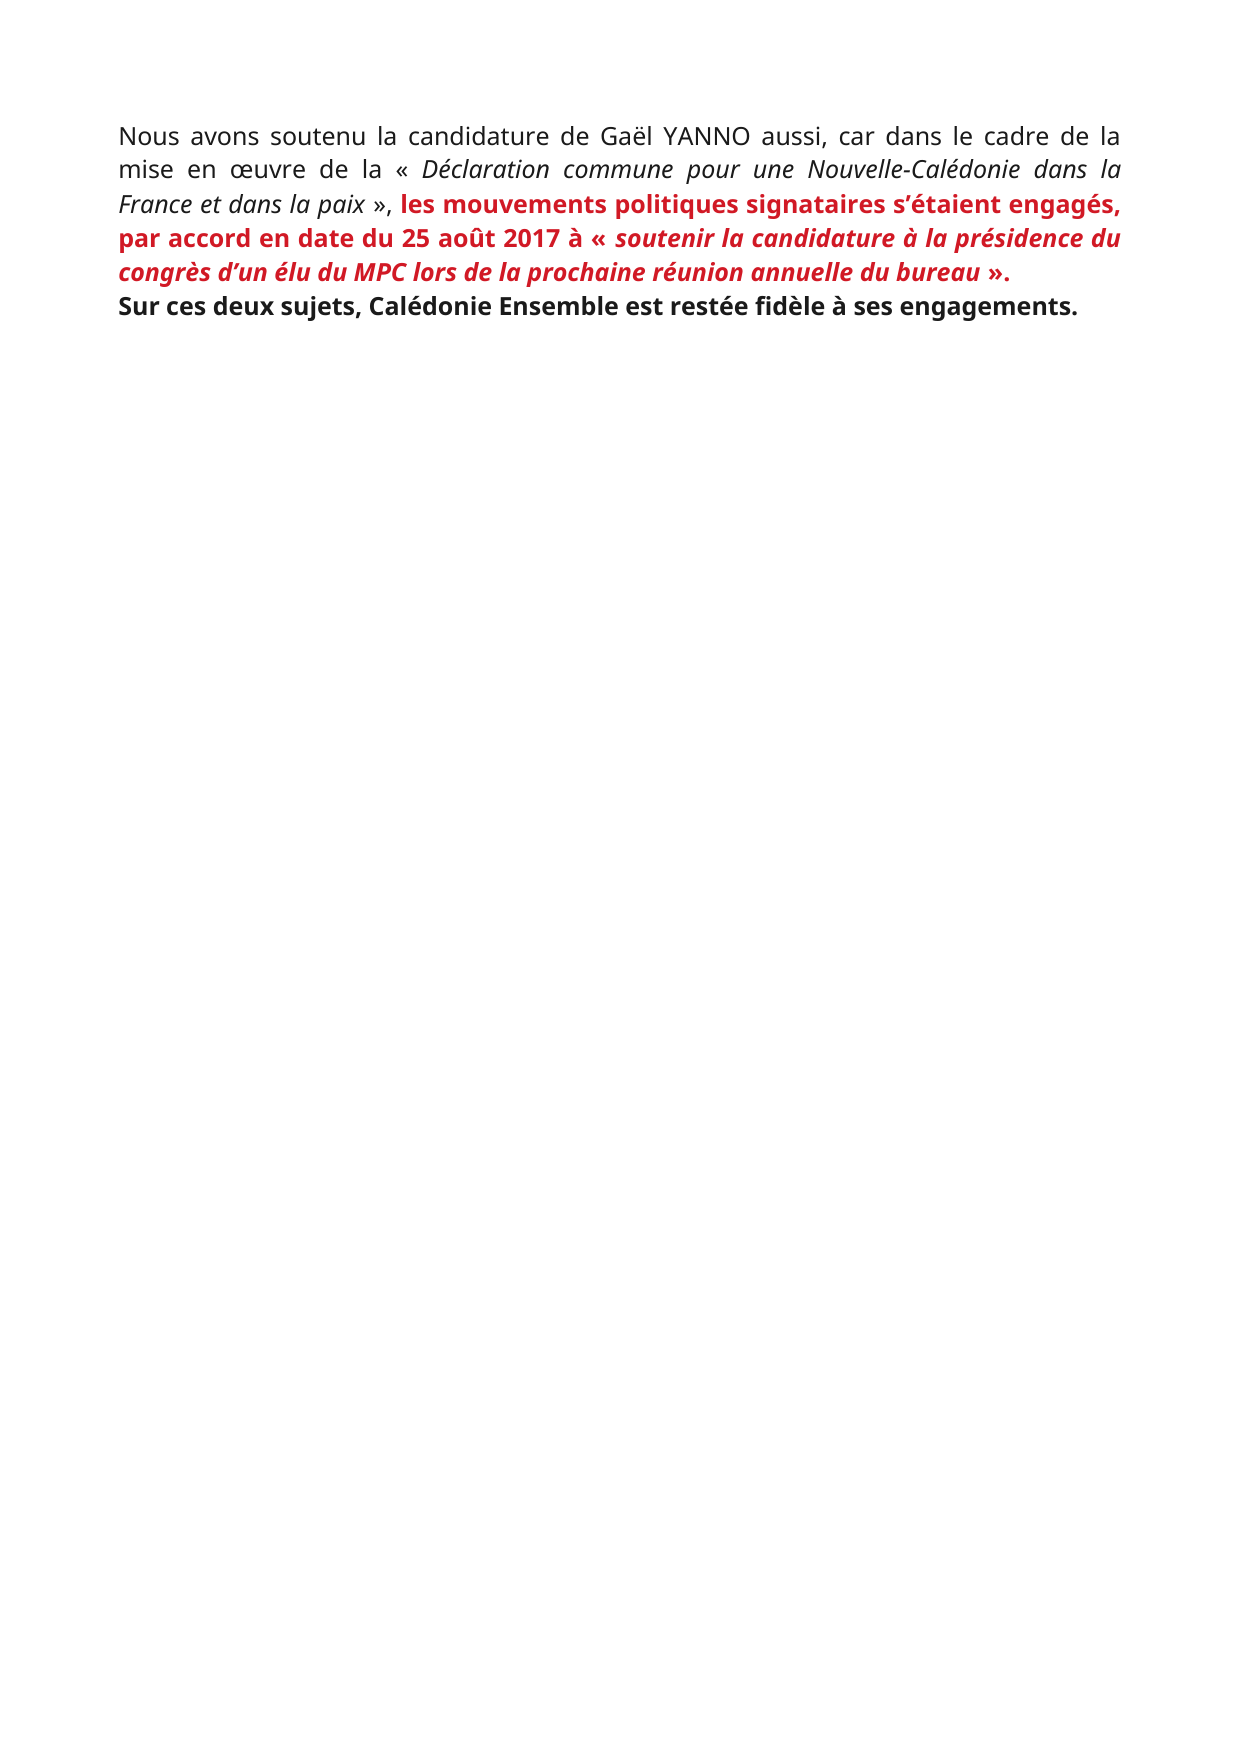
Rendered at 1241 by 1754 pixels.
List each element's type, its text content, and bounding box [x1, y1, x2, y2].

text Sur ces deux sujets, Calédonie Ensemble est restée fidèle à ses engagements. [118, 288, 1122, 322]
text Nous avons soutenu la candidature de Gaël YANNO aussi, car dans le cadre de la mise en œuvre de la « Déclaration commune pour une Nouvelle-Calédonie dans la France et dans la paix », les mouvements politiques signataires s’étaient engagés, par accord en date du 25 août 2017 à « soutenir la candidature à la présidence du congrès d’un élu du MPC lors de la prochaine réunion annuelle du bureau ». [118, 118, 1122, 288]
